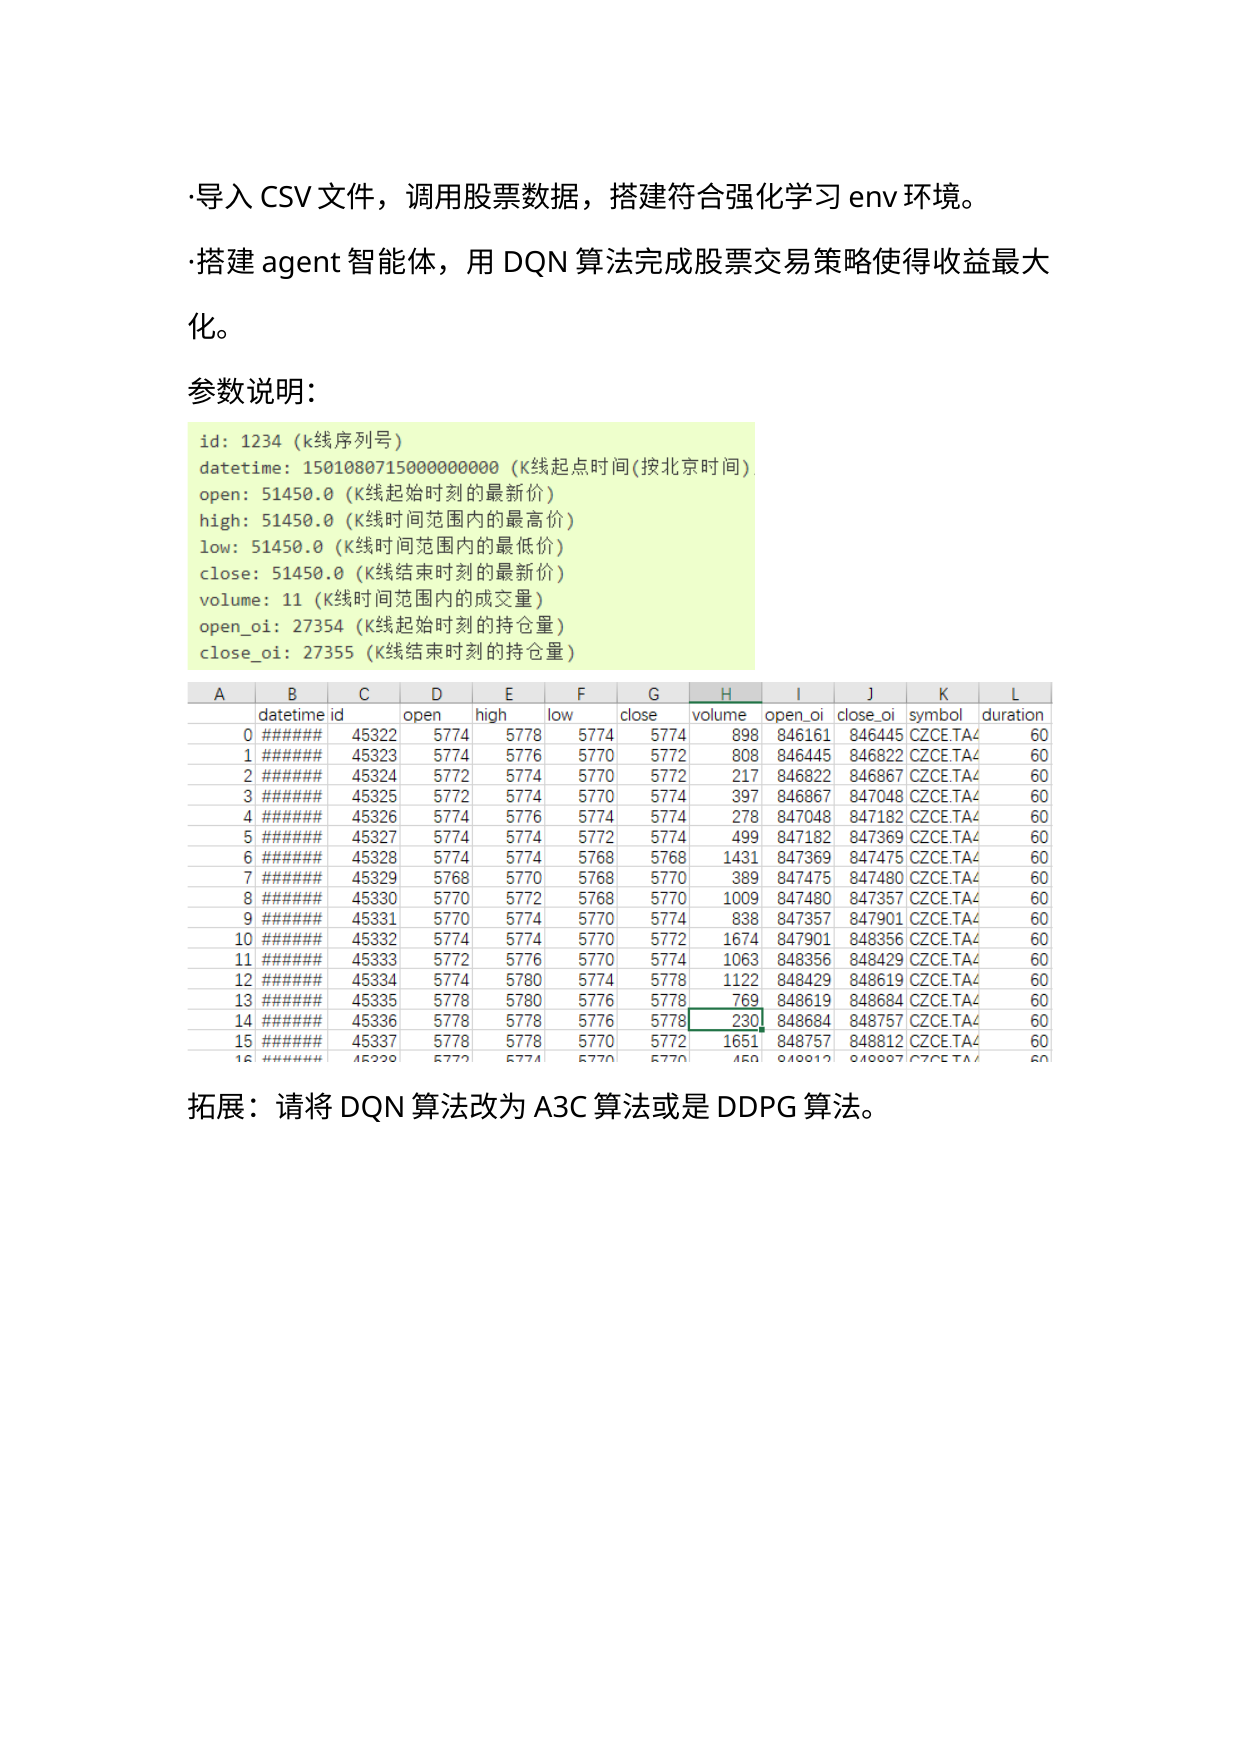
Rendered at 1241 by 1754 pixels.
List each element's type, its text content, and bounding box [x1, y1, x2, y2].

text 拓展：请将DQN算法改为A3C算法或是DDPG算法。 [187, 1072, 1053, 1137]
text ·导入CSV文件，调用股票数据，搭建符合强化学习env环境。 [187, 162, 1053, 227]
text ·搭建agent智能体，用DQN算法完成股票交易策略使得收益最大化。 [187, 227, 1053, 357]
picture [187, 422, 755, 670]
picture [187, 682, 1053, 1062]
text 参数说明： [187, 357, 1053, 422]
